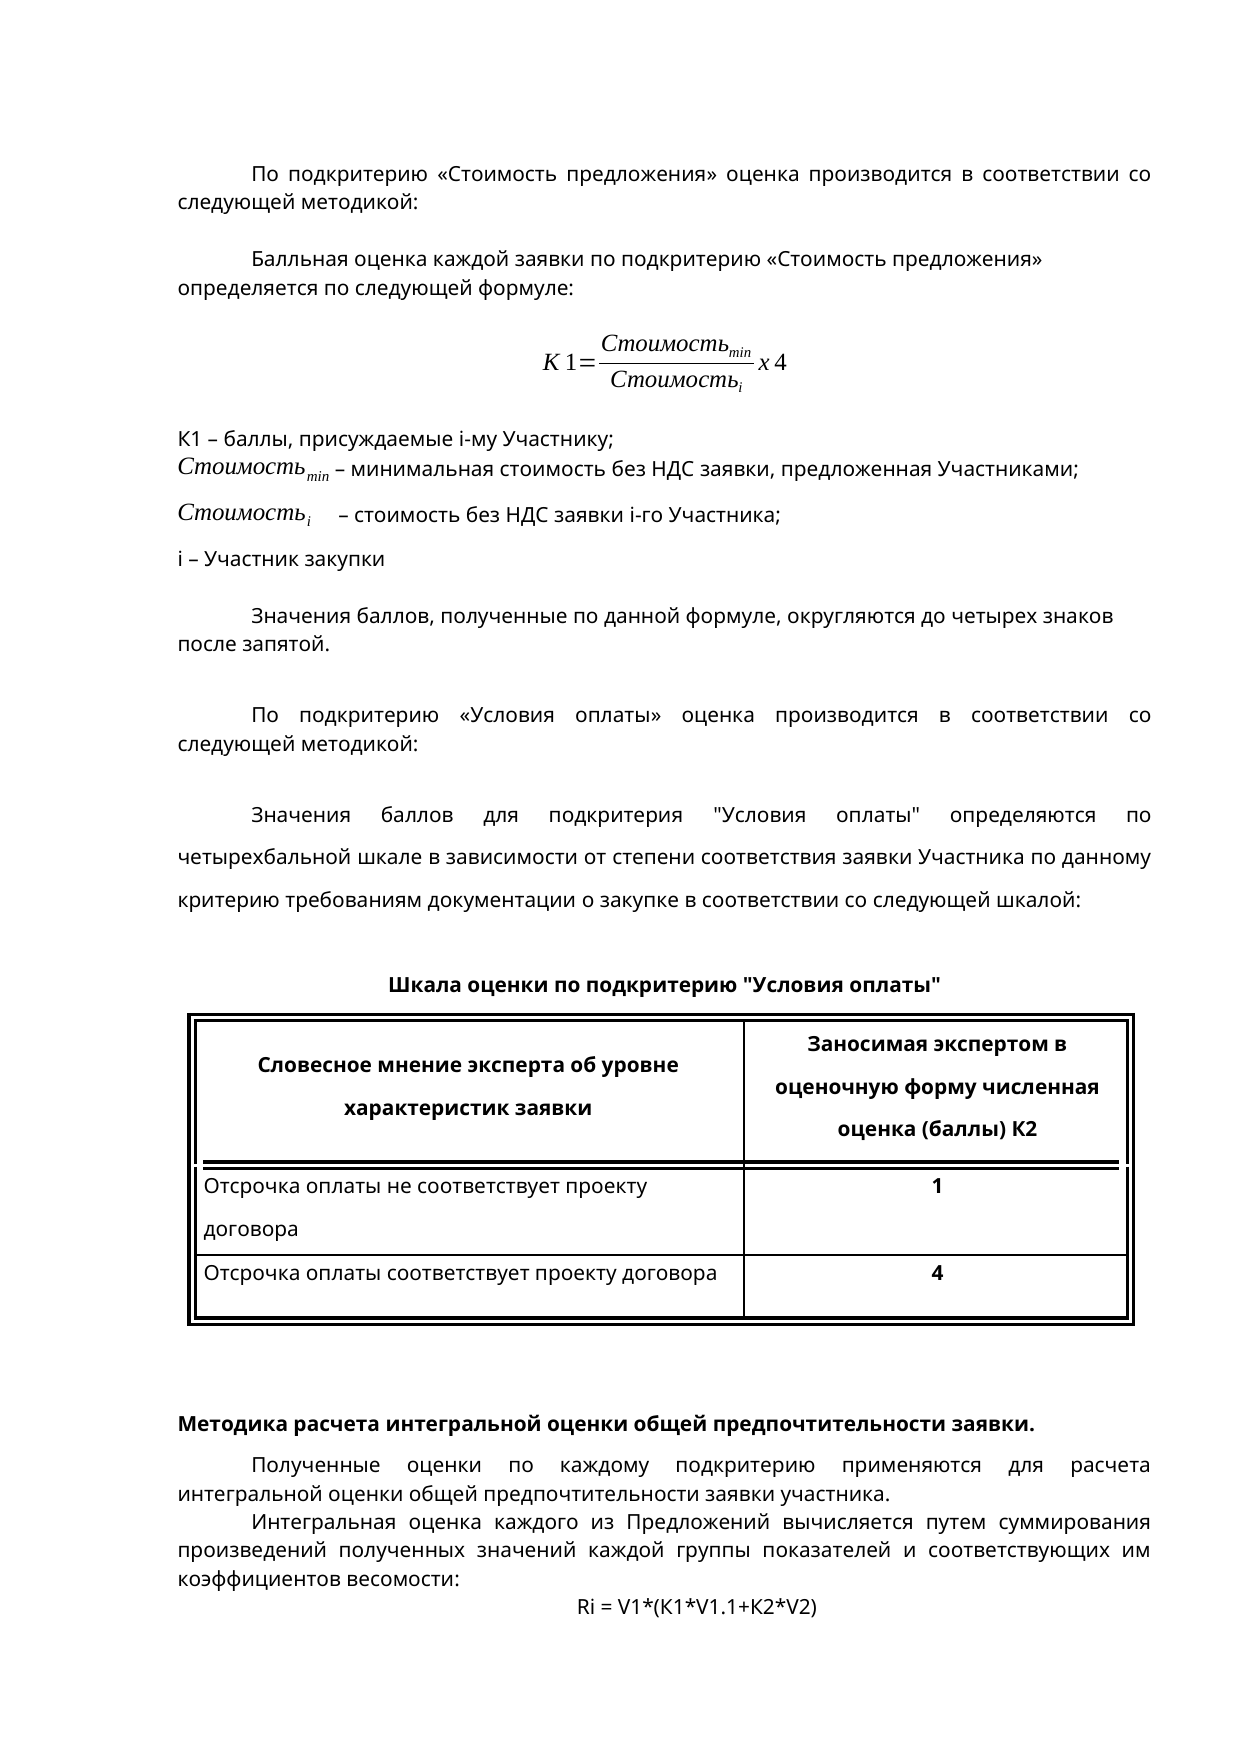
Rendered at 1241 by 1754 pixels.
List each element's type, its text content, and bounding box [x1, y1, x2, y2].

text Шкала оценки по подкритерию "Условия оплаты" [177, 970, 1152, 999]
text i – Участник закупки [177, 544, 1152, 572]
text К1 – баллы, присуждаемые i-му Участнику; [177, 424, 1152, 453]
text По подкритерию «Условия оплаты» оценка производится в соответствии со следующей методикой: [177, 700, 1152, 757]
table_cell Отсрочка оплаты соответствует проекту договора [197, 1256, 743, 1316]
table_header Словесное мнение эксперта об уровне характеристик заявки [192, 1016, 744, 1160]
table_cell 4 [745, 1256, 1126, 1316]
table_header Заносимая экспертом в оценочную форму численная оценка (баллы) К2 [744, 1016, 1130, 1160]
text Интегральная оценка каждого из Предложений вычисляется путем суммирования произведений полученных значений каждой группы показателей и соответствующих им коэффициентов весомости: [177, 1507, 1152, 1592]
text Балльная оценка каждой заявки по подкритерию «Стоимость предложения» определяется по следующей формуле: [177, 244, 1152, 301]
text – стоимость без НДС заявки i-го Участника; [177, 498, 1152, 530]
text По подкритерию «Стоимость предложения» оценка производится в соответствии со следующей методикой: [177, 159, 1152, 216]
text Значения баллов для подкритерия "Условия оплаты" определяются по четырехбальной шкале в зависимости от степени соответствия заявки Участника по данному критерию требованиям документации о закупке в соответствии со следующей шкалой: [177, 800, 1152, 913]
text Ri = V1*(К1*V1.1+К2*V2) [258, 1592, 1135, 1621]
text Полученные оценки по каждому подкритерию применяются для расчета интегральной оценки общей предпочтительности заявки участника. [177, 1450, 1152, 1507]
text Методика расчета интегральной оценки общей предпочтительности заявки. [177, 1409, 1152, 1438]
table_cell Отсрочка оплаты не соответствует проекту договора [192, 1160, 743, 1254]
table_cell 1 [745, 1160, 1130, 1254]
text Значения баллов, полученные по данной формуле, округляются до четырех знаков после запятой. [177, 601, 1152, 658]
text – минимальная стоимость без НДС заявки, предложенная Участниками; [177, 453, 1152, 484]
